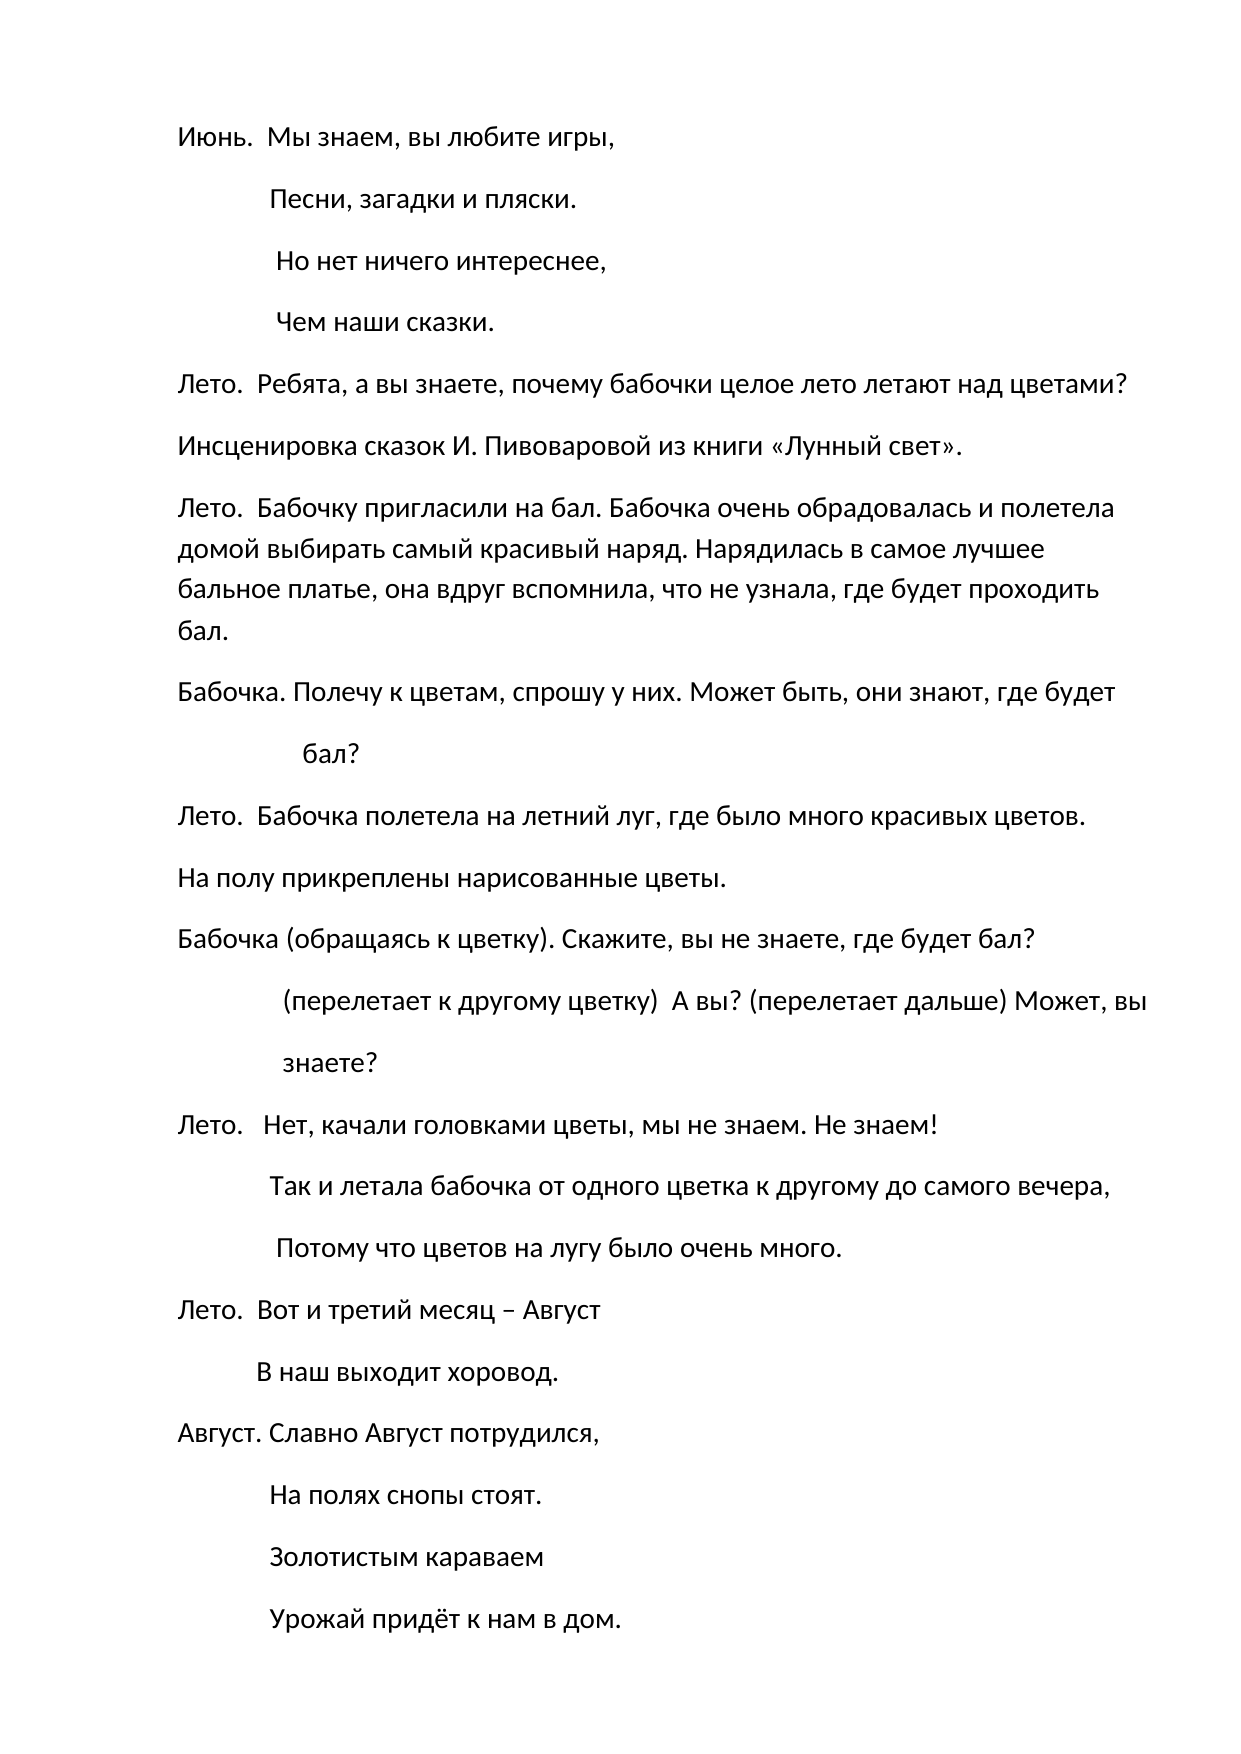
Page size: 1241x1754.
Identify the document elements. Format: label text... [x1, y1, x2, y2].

text Лето. Бабочку пригласили на бал. Бабочка очень обрадовалась и полетела домой выбирать самый красивый наряд. Нарядилась в самое лучшее бальное платье, она вдруг вспомнила, что не узнала, где будет проходить бал. [177, 489, 1152, 647]
text бал? [177, 735, 1152, 771]
text Лето. Вот и третий месяц – Август [177, 1291, 1152, 1327]
text (перелетает к другому цветку) А вы? (перелетает дальше) Может, вы [177, 982, 1152, 1018]
text Бабочка. Полечу к цветам, спрошу у них. Может быть, они знают, где будет [177, 673, 1152, 709]
text Песни, загадки и пляски. [177, 180, 1152, 216]
text На полу прикреплены нарисованные цветы. [177, 859, 1152, 894]
text В наш выходит хоровод. [177, 1353, 1152, 1388]
text Инсценировка сказок И. Пивоваровой из книги «Лунный свет». [177, 427, 1152, 463]
text Лето. Нет, качали головками цветы, мы не знаем. Не знаем! [177, 1106, 1152, 1141]
text Золотистым караваем [177, 1538, 1152, 1574]
text Потому что цветов на лугу было очень много. [177, 1229, 1152, 1265]
text На полях снопы стоят. [177, 1476, 1152, 1512]
text Бабочка (обращаясь к цветку). Скажите, вы не знаете, где будет бал? [177, 920, 1152, 956]
text знаете? [177, 1044, 1152, 1079]
text Урожай придёт к нам в дом. [177, 1600, 1152, 1636]
text Чем наши сказки. [177, 303, 1152, 339]
text Лето. Бабочка полетела на летний луг, где было много красивых цветов. [177, 797, 1152, 832]
text Июнь. Мы знаем, вы любите игры, [177, 118, 1152, 154]
text Лето. Ребята, а вы знаете, почему бабочки целое лето летают над цветами? [177, 365, 1152, 401]
text Так и летала бабочка от одного цветка к другому до самого вечера, [177, 1167, 1152, 1203]
text Август. Славно Август потрудился, [177, 1414, 1152, 1450]
text Но нет ничего интереснее, [177, 242, 1152, 277]
